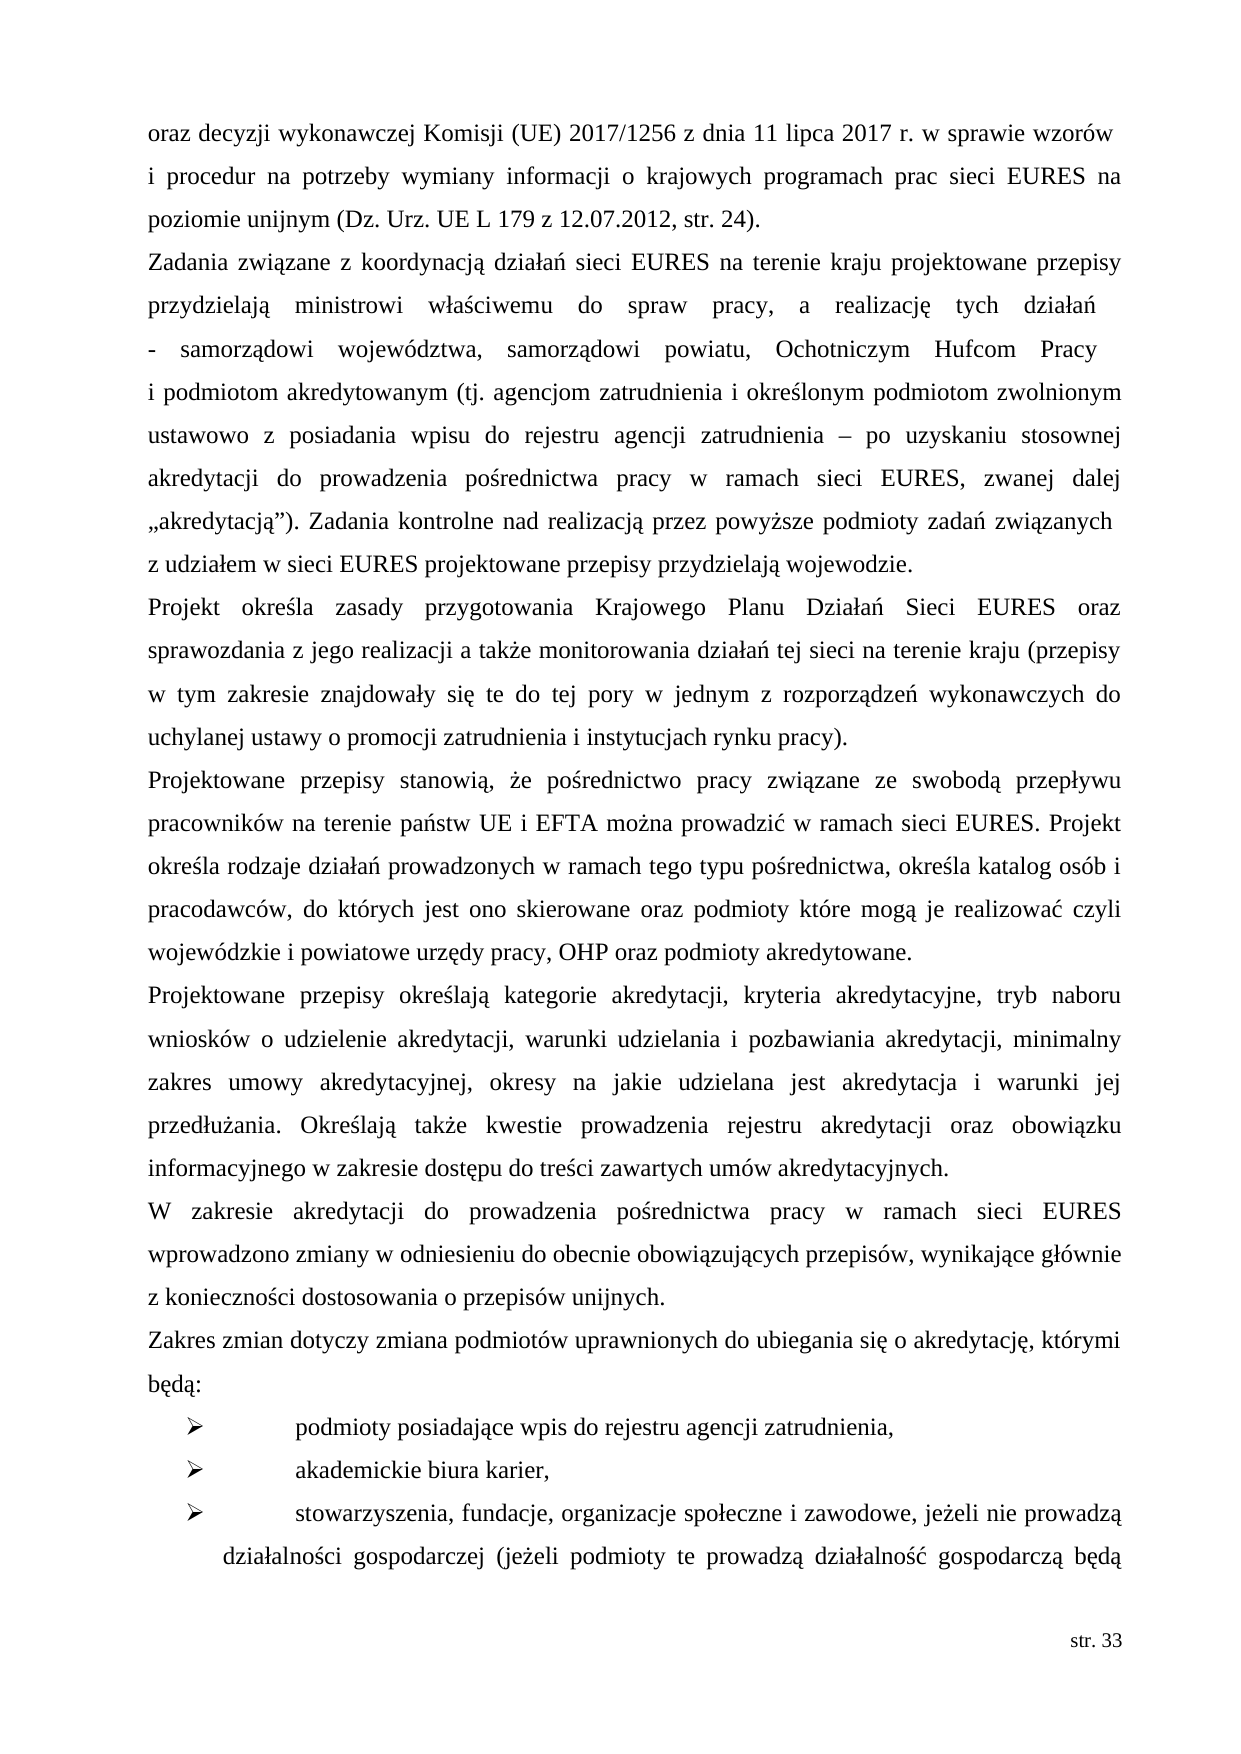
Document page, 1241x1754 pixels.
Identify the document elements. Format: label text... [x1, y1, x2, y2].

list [185, 1498, 1122, 1570]
text Zakres zmian dotyczy zmiana podmiotów uprawnionych do ubiegania się o akredytację, którymi będą: [148, 1326, 1122, 1397]
list podmioty posiadające wpis do rejestru agencji zatrudnienia, [185, 1412, 1122, 1441]
text W zakresie akredytacji do prowadzenia pośrednictwa pracy w ramach sieci EURES wprowadzono zmiany w odniesieniu do obecnie obowiązujących przepisów, wynikające głównie z konieczności dostosowania o przepisów unijnych. [148, 1196, 1122, 1311]
list akademickie biura karier, [185, 1455, 1122, 1484]
text Projektowane przepisy stanowią, że pośrednictwo pracy związane ze swobodą przepływu pracowników na terenie państw UE i EFTA można prowadzić w ramach sieci EURES. Projekt określa rodzaje działań prowadzonych w ramach tego typu pośrednictwa, określa katalog osób i pracodawców, do których jest ono skierowane oraz podmioty które mogą je realizować czyli wojewódzkie i powiatowe urzędy pracy, OHP oraz podmioty akredytowane. [148, 765, 1122, 966]
text Projektowane przepisy określają kategorie akredytacji, kryteria akredytacyjne, tryb naboru wniosków o udzielenie akredytacji, warunki udzielania i pozbawiania akredytacji, minimalny zakres umowy akredytacyjnej, okresy na jakie udzielana jest akredytacja i warunki jej przedłużania. Określają także kwestie prowadzenia rejestru akredytacji oraz obowiązku informacyjnego w zakresie dostępu do treści zawartych umów akredytacyjnych. [148, 981, 1122, 1182]
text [148, 118, 1122, 233]
text Projekt określa zasady przygotowania Krajowego Planu Działań Sieci EURES oraz sprawozdania z jego realizacji a także monitorowania działań tej sieci na terenie kraju (przepisy w tym zakresie znajdowały się te do tej pory w jednym z rozporządzeń wykonawczych do uchylanej ustawy o promocji zatrudnienia i instytucjach rynku pracy). [148, 592, 1122, 751]
text Zadania związane z koordynacją działań sieci EURES na terenie kraju projektowane przepisy przydzielają ministrowi właściwemu do spraw pracy, a realizację tych działań - samorządowi województwa, samorządowi powiatu, Ochotniczym Hufcom Pracy i podmiotom akredytowanym (tj. agencjom zatrudnienia i określonym podmiotom zwolnionym ustawowo z posiadania wpisu do rejestru agencji zatrudnienia – po uzyskaniu stosownej akredytacji do prowadzenia pośrednictwa pracy w ramach sieci EURES, zwanej dalej „akredytacją”). Zadania kontrolne nad realizacją przez powyższe podmioty zadań związanych z udziałem w sieci EURES projektowane przepisy przydzielają wojewodzie. [148, 247, 1122, 578]
